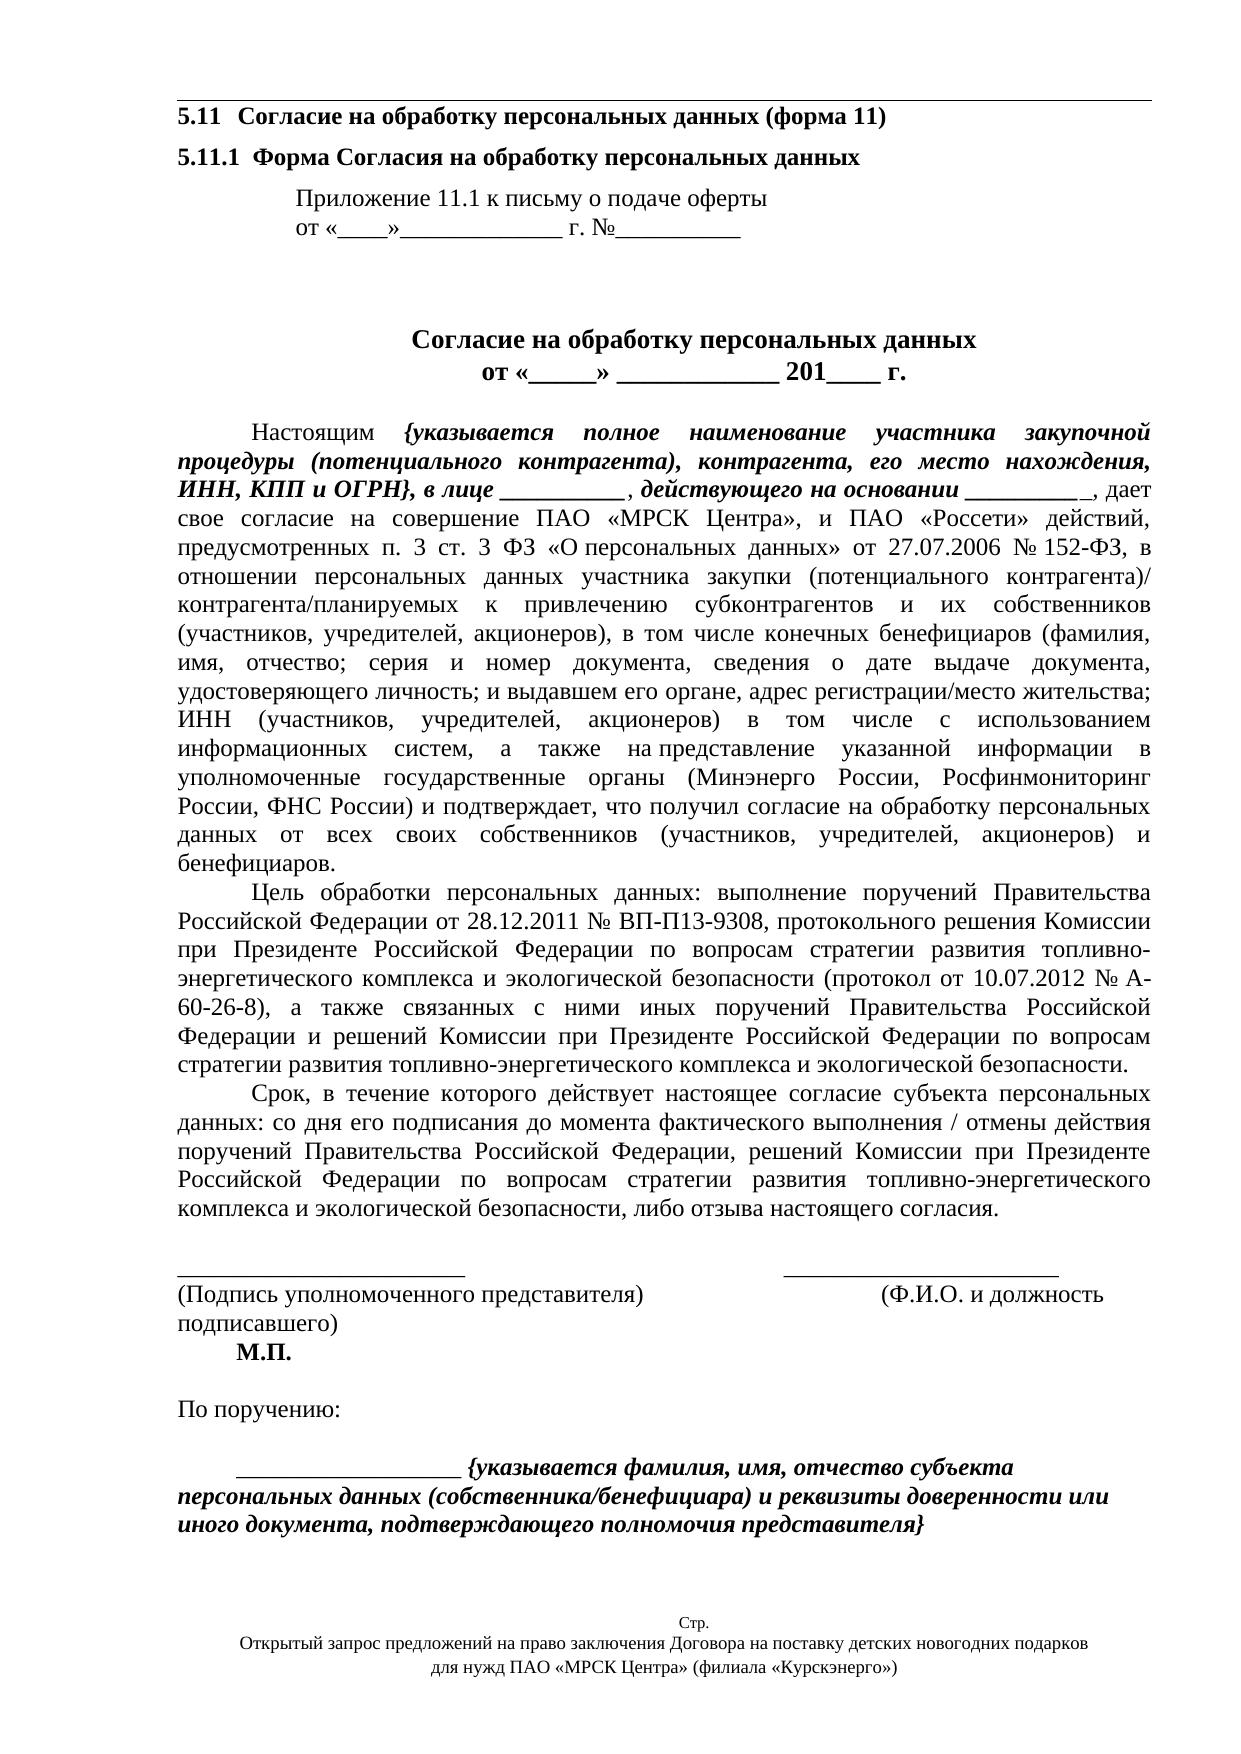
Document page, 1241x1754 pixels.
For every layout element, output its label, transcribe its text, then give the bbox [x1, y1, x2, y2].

text Приложение 11.1 к письму о подаче оферты от «____»_____________ г. №__________ [295, 183, 1152, 241]
text от «_____» ____________ 201____ г. [177, 355, 1152, 386]
text М.П. [177, 1337, 1152, 1366]
text __________________ {указывается фамилия, имя, отчество субъекта персональных данных (собственника/бенефициара) и реквизиты доверенности или иного документа, подтверждающего полномочия представителя} [177, 1452, 1152, 1538]
subtitle Согласие на обработку персональных данных (форма 11) [177, 101, 1152, 130]
text (Подпись уполномоченного представителя) (Ф.И.О. и должность подписавшего) [177, 1279, 1152, 1337]
text _______________________ ______________________ [177, 1251, 1152, 1279]
text Срок, в течение которого действует настоящее согласие субъекта персональных данных: со дня его подписания до момента фактического выполнения / отмены действия поручений Правительства Российской Федерации, решений Комиссии при Президенте Российской Федерации по вопросам стратегии развития топливно-энергетического комплекса и экологической безопасности, либо отзыва настоящего согласия. [177, 1078, 1152, 1222]
text Настоящим {указывается полное наименование участника закупочной процедуры (потенциального контрагента), контрагента, его место нахождения, ИНН, КПП и ОГРН}, в лице __________, действующего на основании __________, дает свое согласие на совершение ПАО «МРСК Центра», и ПАО «Россети» действий, предусмотренных п. 3 ст. 3 ФЗ «О персональных данных» от 27.07.2006 № 152-ФЗ, в отношении персональных данных участника закупки (потенциального контрагента)/ контрагента/планируемых к привлечению субконтрагентов и их собственников (участников, учредителей, акционеров), в том числе конечных бенефициаров (фамилия, имя, отчество; серия и номер документа, сведения о дате выдаче документа, удостоверяющего личность; и выдавшем его органе, адрес регистрации/место жительства; ИНН (участников, учредителей, акционеров) в том числе с использованием информационных систем, а также на представление указанной информации в уполномоченные государственные органы (Минэнерго России, Росфинмониторинг России, ФНС России) и подтверждает, что получил согласие на обработку персональных данных от всех своих собственников (участников, учредителей, акционеров) и бенефициаров. [177, 417, 1152, 877]
text Согласие на обработку персональных данных [177, 324, 1152, 355]
text Цель обработки персональных данных: выполнение поручений Правительства Российской Федерации от 28.12.2011 № ВП-П13-9308, протокольного решения Комиссии при Президенте Российской Федерации по вопросам стратегии развития топливно-энергетического комплекса и экологической безопасности (протокол от 10.07.2012 № А-60-26-8), а также связанных с ними иных поручений Правительства Российской Федерации и решений Комиссии при Президенте Российской Федерации по вопросам стратегии развития топливно-энергетического комплекса и экологической безопасности. [177, 877, 1152, 1078]
subtitle Форма Согласия на обработку персональных данных [177, 142, 1152, 171]
text По поручению: [177, 1394, 1152, 1423]
